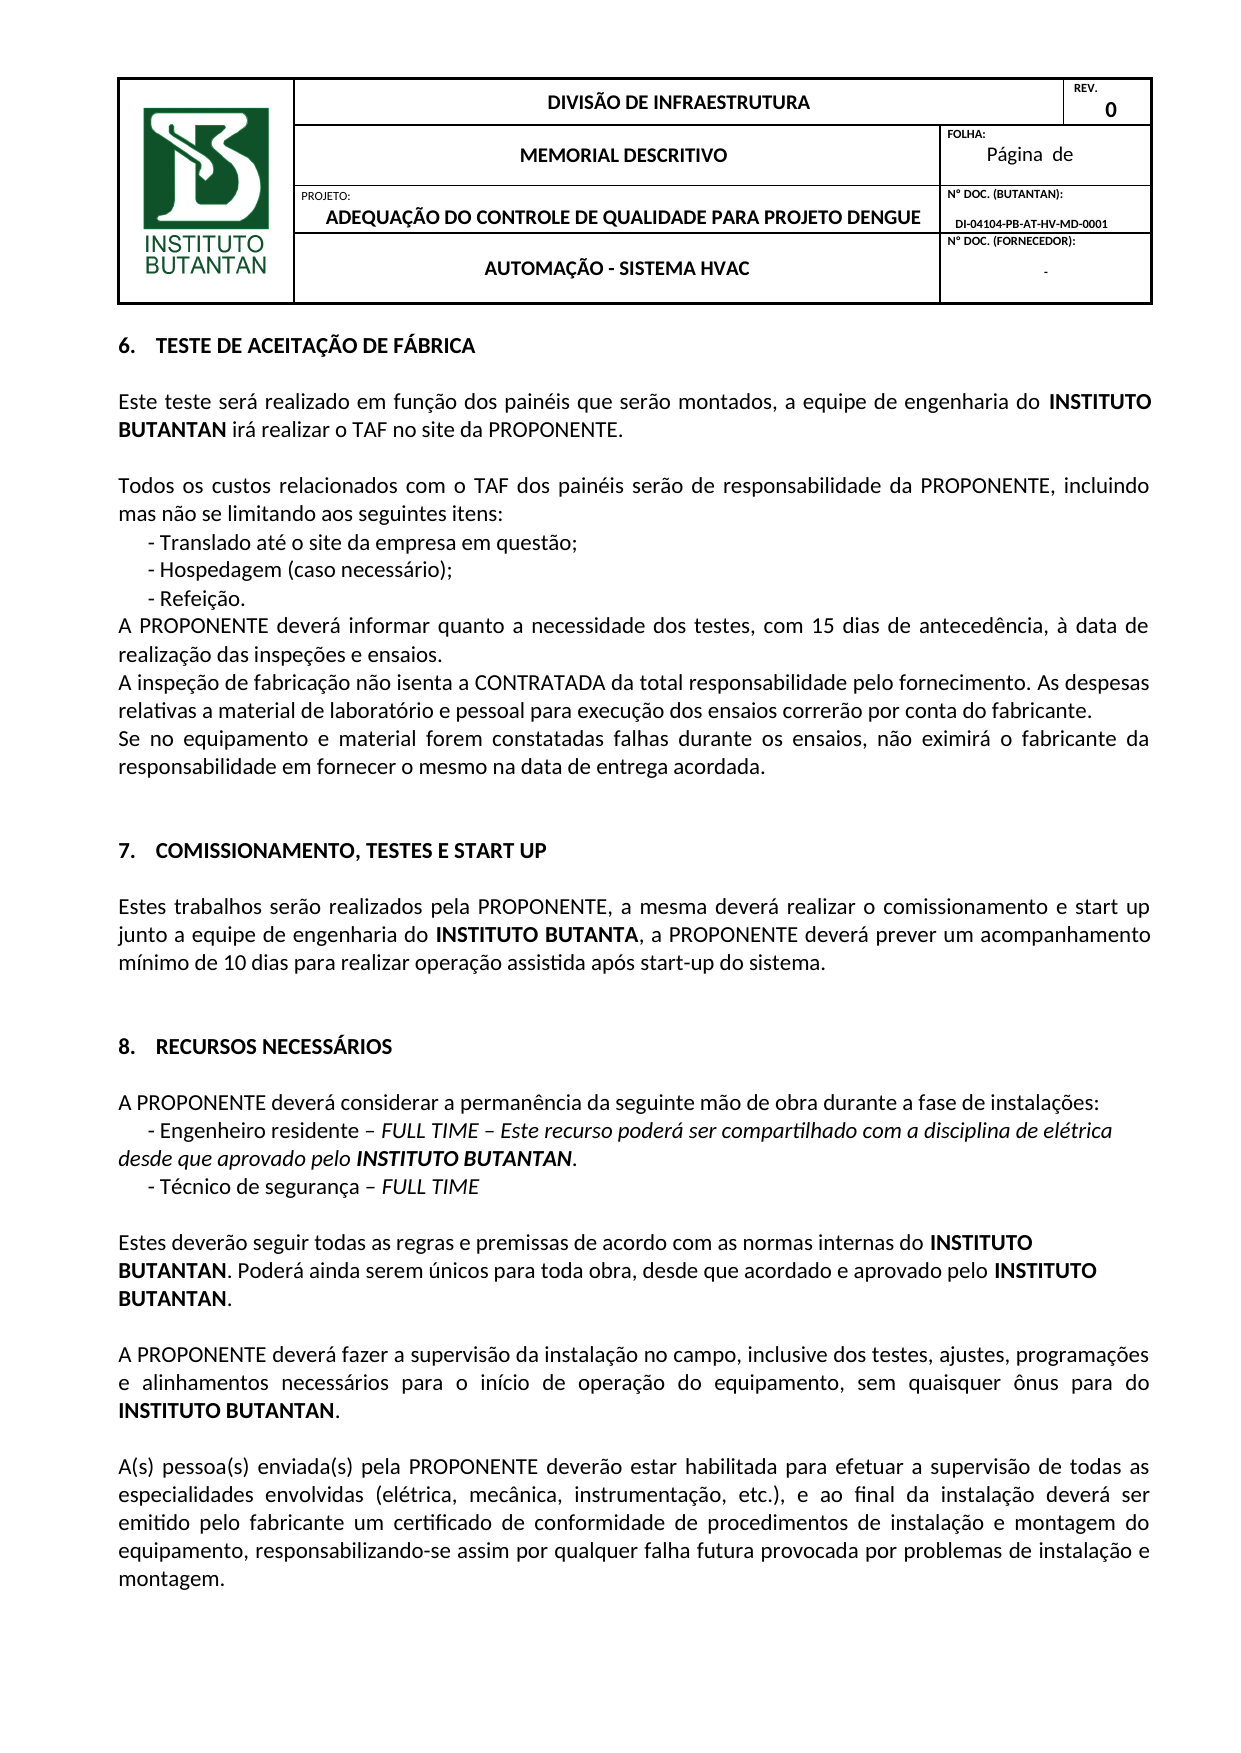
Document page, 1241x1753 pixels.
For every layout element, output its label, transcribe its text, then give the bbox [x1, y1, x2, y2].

text - Técnico de segurança – FULL TIME [118, 1172, 1152, 1200]
text A PROPONENTE deverá informar quanto a necessidade dos testes, com 15 dias de antecedência, à data de realização das inspeções e ensaios. [118, 612, 1152, 668]
text A PROPONENTE deverá fazer a supervisão da instalação no campo, inclusive dos testes, ajustes, programações e alinhamentos necessários para o início de operação do equipamento, sem quaisquer ônus para do INSTITUTO BUTANTAN. [118, 1340, 1152, 1424]
text A inspeção de fabricação não isenta a CONTRATADA da total responsabilidade pelo fornecimento. As despesas relativas a material de laboratório e pessoal para execução dos ensaios correrão por conta do fabricante. [118, 668, 1152, 724]
subtitle TESTE DE ACEITAÇÃO DE FÁBRICA [118, 331, 1152, 359]
text Estes deverão seguir todas as regras e premissas de acordo com as normas internas do INSTITUTO BUTANTAN. Poderá ainda serem únicos para toda obra, desde que acordado e aprovado pelo INSTITUTO BUTANTAN. [118, 1228, 1152, 1312]
subtitle RECURSOS NECESSÁRIOS [118, 1032, 1152, 1060]
text Este teste será realizado em função dos painéis que serão montados, a equipe de engenharia do INSTITUTO BUTANTAN irá realizar o TAF no site da PROPONENTE. [118, 387, 1152, 443]
picture [139, 105, 272, 277]
text Todos os custos relacionados com o TAF dos painéis serão de responsabilidade da PROPONENTE, incluindo mas não se limitando aos seguintes itens: [118, 472, 1152, 528]
text - Refeição. [118, 584, 1152, 612]
subtitle COMISSIONAMENTO, TESTES E START UP [118, 836, 1152, 864]
text - Hospedagem (caso necessário); [118, 556, 1152, 584]
text - Translado até o site da empresa em questão; [118, 528, 1152, 556]
text Estes trabalhos serão realizados pela PROPONENTE, a mesma deverá realizar o comissionamento e start up junto a equipe de engenharia do INSTITUTO BUTANTA, a PROPONENTE deverá prever um acompanhamento mínimo de 10 dias para realizar operação assistida após start-up do sistema. [118, 892, 1152, 976]
text - Engenheiro residente – FULL TIME – Este recurso poderá ser compartilhado com a disciplina de elétrica desde que aprovado pelo INSTITUTO BUTANTAN. [118, 1116, 1152, 1172]
text A(s) pessoa(s) enviada(s) pela PROPONENTE deverão estar habilitada para efetuar a supervisão de todas as especialidades envolvidas (elétrica, mecânica, instrumentação, etc.), e ao final da instalação deverá ser emitido pelo fabricante um certificado de conformidade de procedimentos de instalação e montagem do equipamento, responsabilizando-se assim por qualquer falha futura provocada por problemas de instalação e montagem. [118, 1452, 1152, 1592]
text A PROPONENTE deverá considerar a permanência da seguinte mão de obra durante a fase de instalações: [118, 1088, 1152, 1116]
text Se no equipamento e material forem constatadas falhas durante os ensaios, não eximirá o fabricante da responsabilidade em fornecer o mesmo na data de entrega acordada. [118, 724, 1152, 780]
